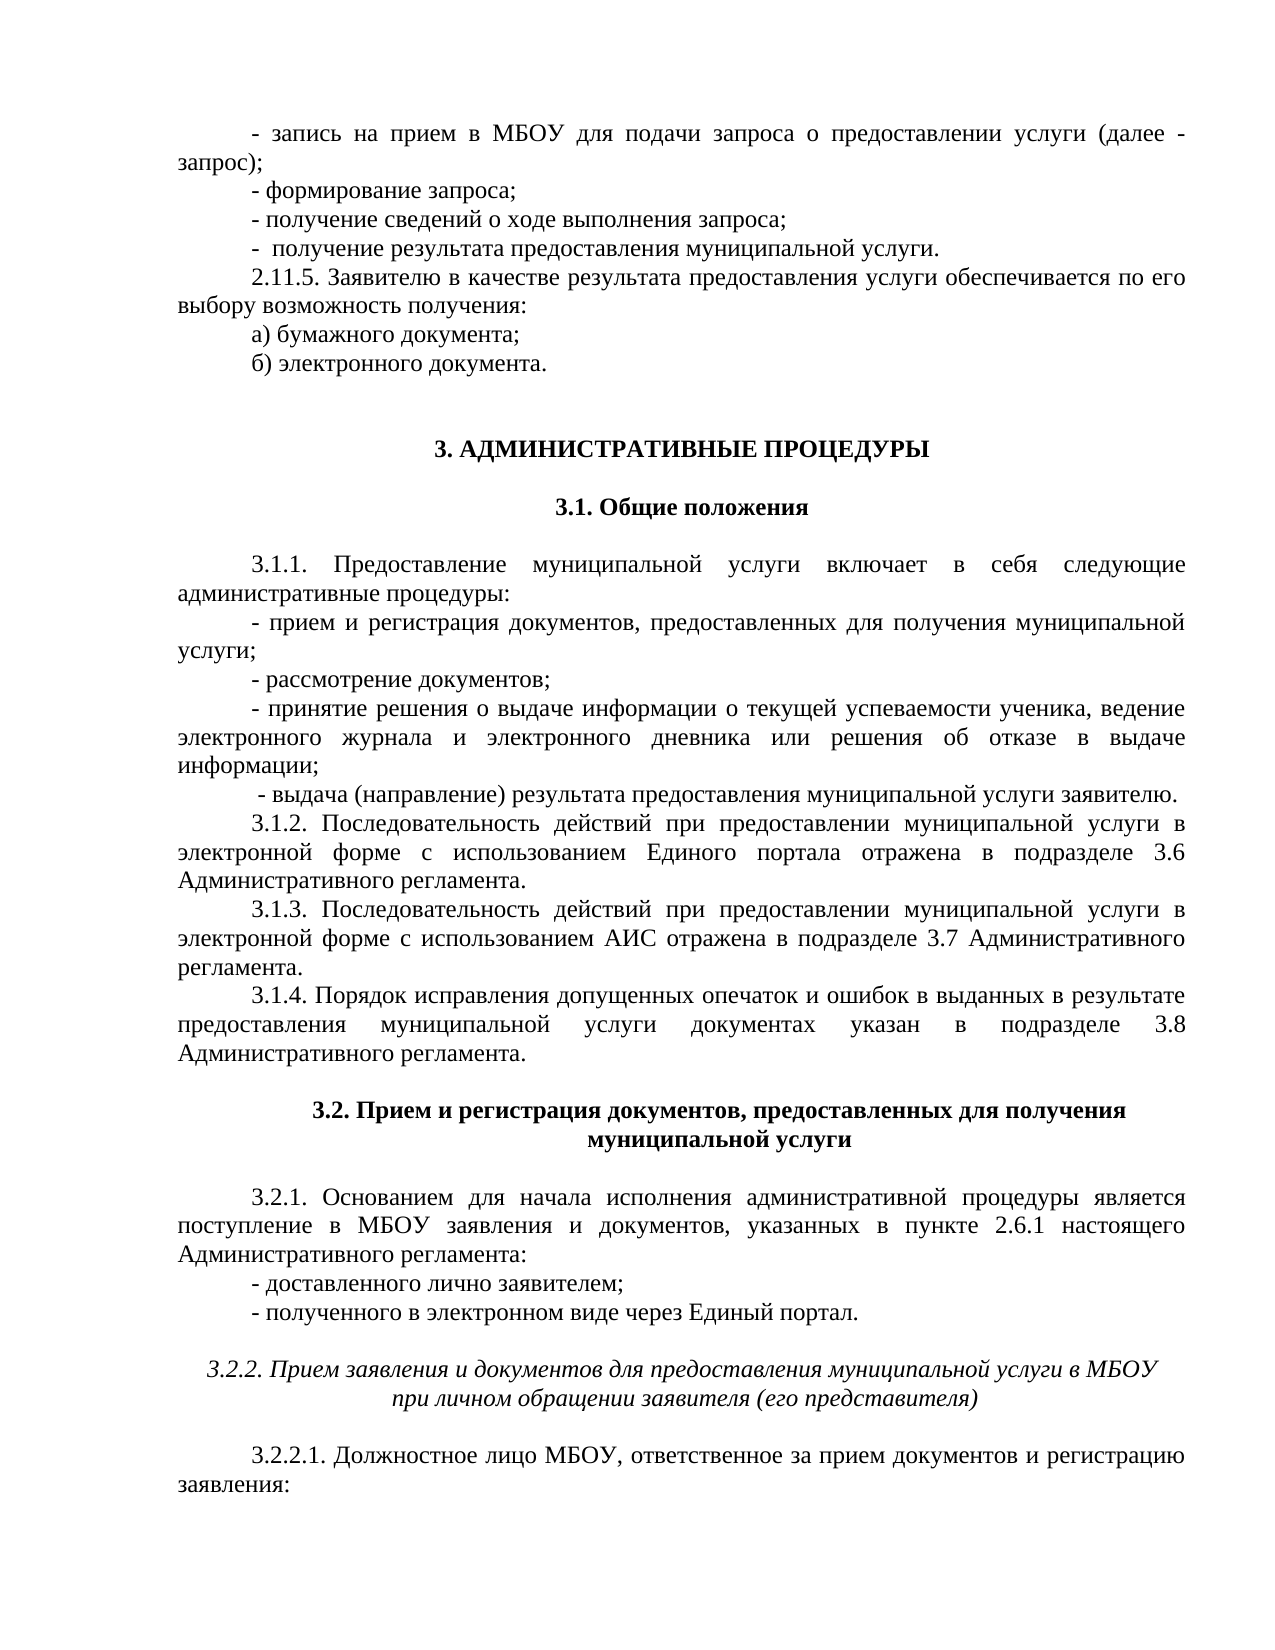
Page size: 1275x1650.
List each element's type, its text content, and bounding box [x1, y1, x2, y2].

list - рассмотрение документов; [177, 664, 1186, 693]
list - доставленного лично заявителем; [177, 1268, 1186, 1297]
list - выдача (направление) результата предоставления муниципальной услуги заявителю. [177, 779, 1186, 808]
list 3.1. Общие положения [177, 492, 1186, 521]
list 3.2.1. Основанием для начала исполнения административной процедуры является поступление в МБОУ заявления и документов, указанных в пункте 2.6.1 настоящего Административного регламента: [177, 1182, 1186, 1268]
list б) электронного документа. [177, 348, 1186, 377]
list а) бумажного документа; [177, 319, 1186, 348]
list 3.1.3. Последовательность действий при предоставлении муниципальной услуги в электронной форме с использованием АИС отражена в подразделе 3.7 Административного регламента. [177, 894, 1186, 981]
list - получение сведений о ходе выполнения запроса; [177, 204, 1186, 233]
list 3.1.2. Последовательность действий при предоставлении муниципальной услуги в электронной форме с использованием Единого портала отражена в подразделе 3.6 Административного регламента. [177, 808, 1186, 894]
list 3.2. Прием и регистрация документов, предоставленных для получения муниципальной услуги [252, 1096, 1186, 1153]
list - прием и регистрация документов, предоставленных для получения муниципальной услуги; [177, 607, 1186, 664]
list 3.2.2.1. Должностное лицо МБОУ, ответственное за прием документов и регистрацию заявления: [177, 1441, 1186, 1498]
list 3. АДМИНИСТРАТИВНЫЕ ПРОЦЕДУРЫ [177, 434, 1186, 463]
list - принятие решения о выдаче информации о текущей успеваемости ученика, ведение электронного журнала и электронного дневника или решения об отказе в выдаче информации; [177, 693, 1186, 779]
list - запись на прием в МБОУ для подачи запроса о предоставлении услуги (далее - запрос); [177, 118, 1186, 176]
list 3.1.4. Порядок исправления допущенных опечаток и ошибок в выданных в результате предоставления муниципальной услуги документах указан в подразделе 3.8 Административного регламента. [177, 981, 1186, 1067]
list 3.1.1. Предоставление муниципальной услуги включает в себя следующие административные процедуры: [177, 549, 1186, 607]
list - получение результата предоставления муниципальной услуги. [177, 233, 1186, 262]
list - полученного в электронном виде через Единый портал. [177, 1297, 1186, 1326]
list 3.2.2. Прием заявления и документов для предоставления муниципальной услуги в МБОУ при личном обращении заявителя (его представителя) [177, 1354, 1186, 1412]
list - формирование запроса; [177, 176, 1186, 204]
list 2.11.5. Заявителю в качестве результата предоставления услуги обеспечивается по его выбору возможность получения: [177, 262, 1186, 319]
